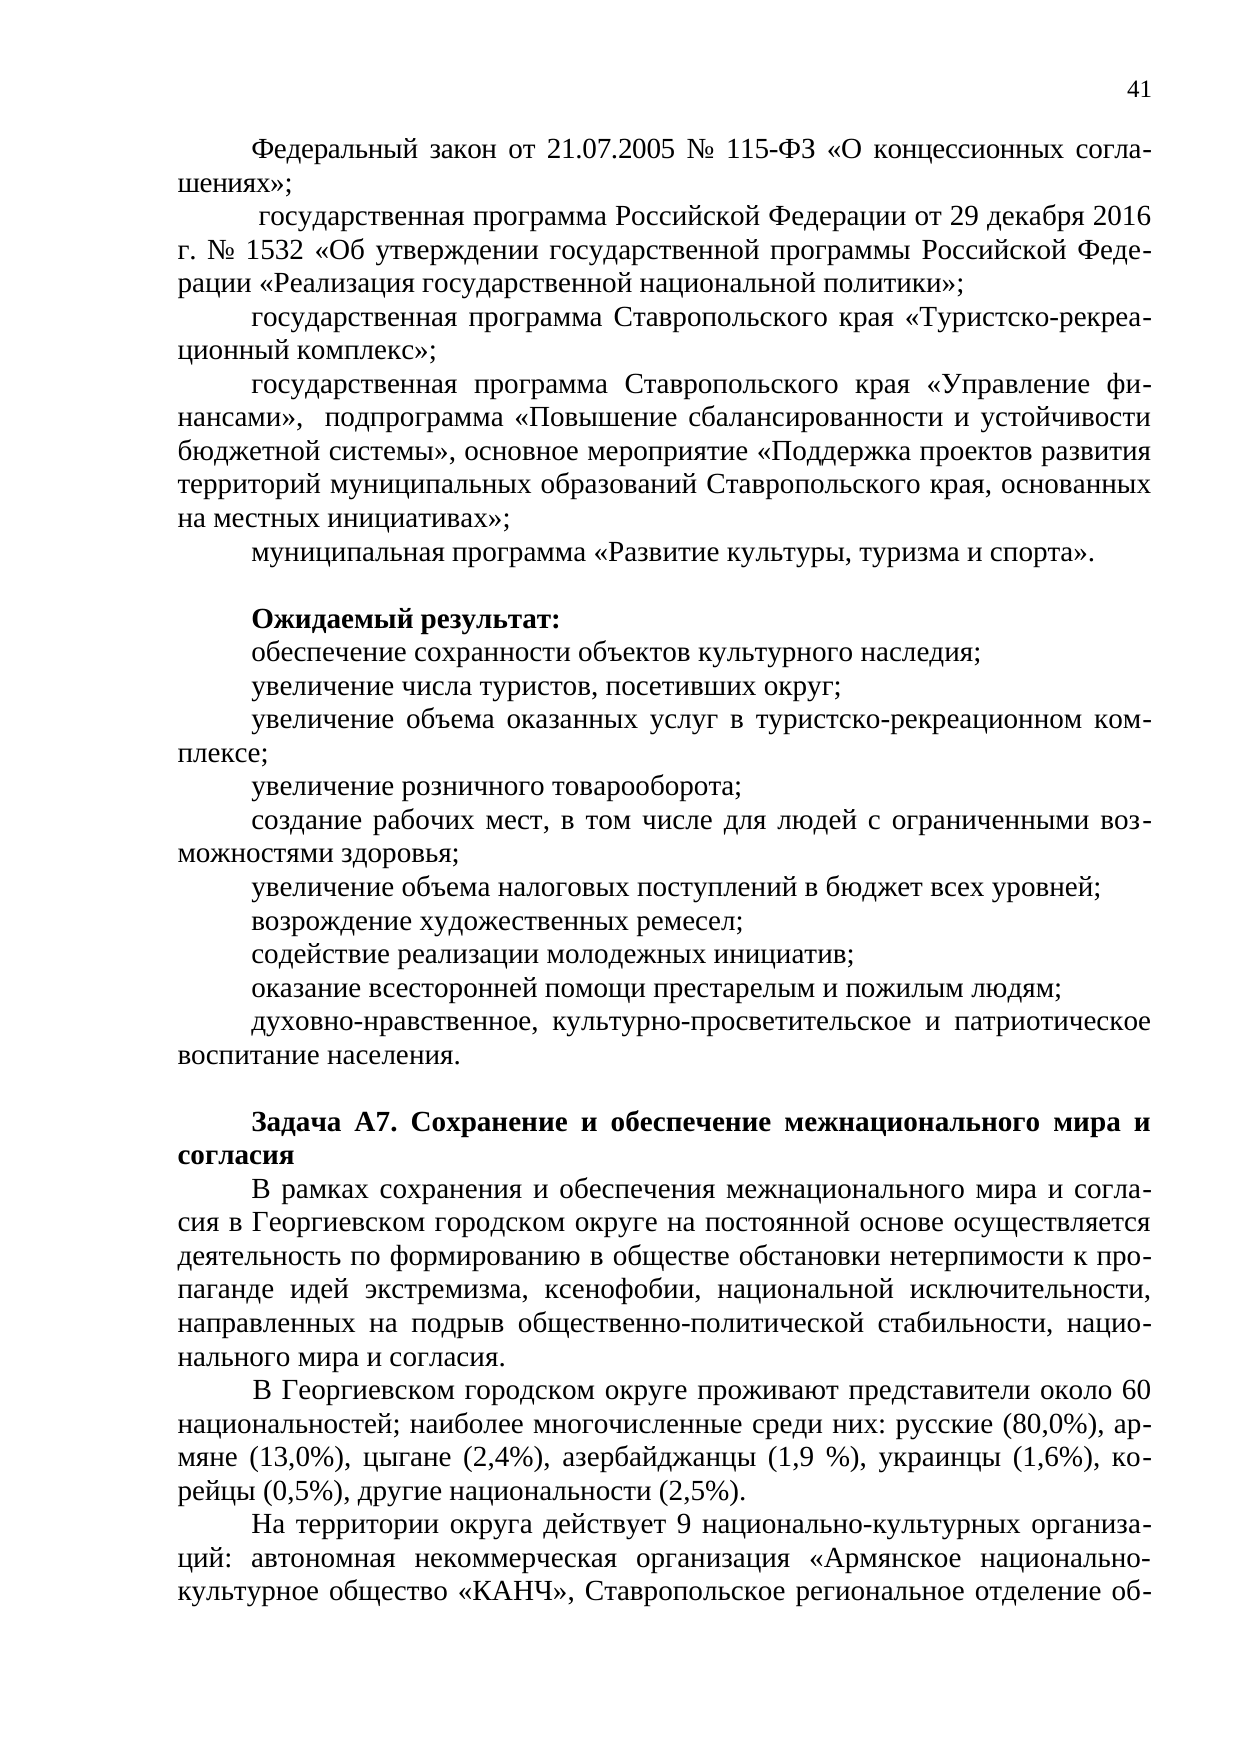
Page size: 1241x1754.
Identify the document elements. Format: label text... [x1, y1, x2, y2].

text государственная программа Российской Федерации от 29 декабря 2016 г. № 1532 «Об утверждении государственной программы Российской Федерации «Реализация государственной национальной политики»; [177, 198, 1152, 299]
text увеличение розничного товарооборота; [177, 768, 1152, 802]
text Ожидаемый результат: [177, 601, 1152, 634]
text увеличение объема оказанных услуг в туристско-рекреационном комплексе; [177, 701, 1152, 768]
text создание рабочих мест, в том числе для людей с ограниченными возможностями здоровья; [177, 802, 1152, 869]
text муниципальная программа «Развитие культуры, туризма и спорта». [177, 534, 1152, 567]
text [177, 1506, 1152, 1607]
text государственная программа Ставропольского края «Управление финансами», подпрограмма «Повышение сбалансированности и устойчивости бюджетной системы», основное мероприятие «Поддержка проектов развития территорий муниципальных образований Ставропольского края, основанных на местных инициативах»; [177, 366, 1152, 534]
text увеличение числа туристов, посетивших округ; [177, 668, 1152, 701]
text Задача А7. Сохранение и обеспечение межнационального мира и согласия [177, 1104, 1152, 1171]
text обеспечение сохранности объектов культурного наследия; [177, 634, 1152, 668]
text возрождение художественных ремесел; [177, 903, 1152, 936]
text духовно-нравственное, культурно-просветительское и патриотическое воспитание населения. [177, 1003, 1152, 1070]
text содействие реализации молодежных инициатив; [177, 936, 1152, 970]
text увеличение объема налоговых поступлений в бюджет всех уровней; [177, 869, 1152, 903]
text оказание всесторонней помощи престарелым и пожилым людям; [177, 970, 1152, 1003]
text В Георгиевском городском округе проживают представители около 60 национальностей; наиболее многочисленные среди них: русские (80,0%), армяне (13,0%), цыгане (2,4%), азербайджанцы (1,9 %), украинцы (1,6%), корейцы (0,5%), другие национальности (2,5%). [177, 1372, 1152, 1506]
text государственная программа Ставропольского края «Туристско-рекреационный комплекс»; [177, 299, 1152, 366]
text Федеральный закон от 21.07.2005 № 115-ФЗ «О концессионных соглашениях»; [177, 131, 1152, 198]
text В рамках сохранения и обеспечения межнационального мира и согласия в Георгиевском городском округе на постоянной основе осуществляется деятельность по формированию в обществе обстановки нетерпимости к пропаганде идей экстремизма, ксенофобии, национальной исключительности, направленных на подрыв общественно-политической стабильности, национального мира и согласия. [177, 1171, 1152, 1372]
